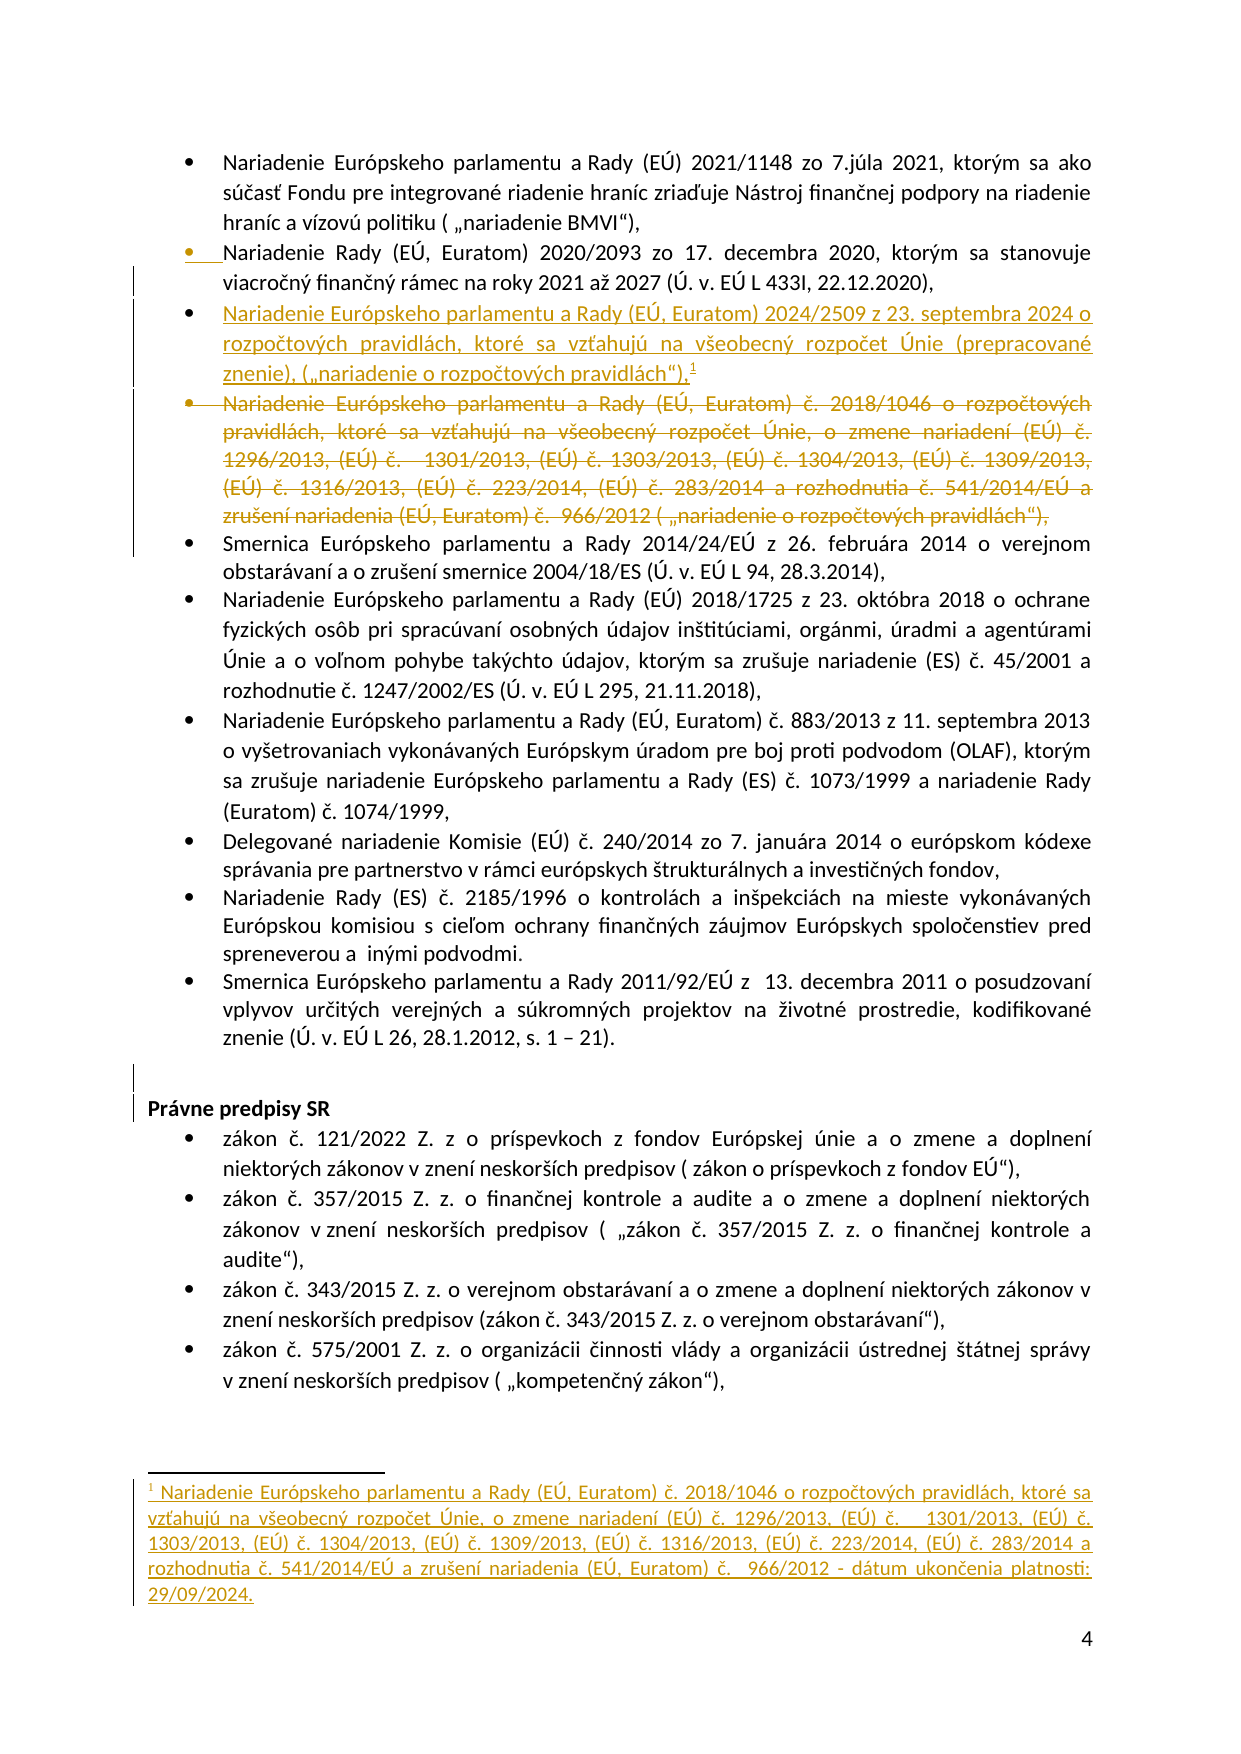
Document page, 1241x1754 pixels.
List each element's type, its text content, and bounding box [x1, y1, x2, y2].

list Nariadenie Európskeho parlamentu a Rady (EÚ) 2018/1725 z 23. októbra 2018 o ochrane fyzických osôb pri spracúvaní osobných údajov inštitúciami, orgánmi, úradmi a agentúrami Únie a o voľnom pohybe takýchto údajov, ktorým sa zrušuje nariadenie (ES) č. 45/2001 a rozhodnutie č. 1247/2002/ES (Ú. v. EÚ L 295, 21.11.2018), [185, 585, 1093, 704]
list Nariadenie Európskeho parlamentu a Rady (EÚ) 2021/1148 zo 7.júla 2021, ktorým sa ako súčasť Fondu pre integrované riadenie hraníc zriaďuje Nástroj finančnej podpory na riadenie hraníc a vízovú politiku ( „nariadenie BMVI“), [185, 148, 1093, 236]
list Delegované nariadenie Komisie (EÚ) č. 240/2014 zo 7. januára 2014 o európskom kódexe správania pre partnerstvo v rámci európskych štrukturálnych a investičných fondov, [185, 827, 1093, 883]
text Právne predpisy SR [148, 1094, 1093, 1122]
list zákon č. 343/2015 Z. z. o verejnom obstarávaní a o zmene a doplnení niektorých zákonov v znení neskorších predpisov (zákon č. 343/2015 Z. z. o verejnom obstarávaní“), [185, 1275, 1093, 1333]
list Nariadenie Rady (EÚ, Euratom) 2020/2093 zo 17. decembra 2020, ktorým sa stanovuje viacročný finančný rámec na roky 2021 až 2027 (Ú. v. EÚ L 433I, 22.12.2020), [185, 238, 1093, 296]
list zákon č. 121/2022 Z. z o príspevkoch z fondov Európskej únie a o zmene a doplnení niektorých zákonov v znení neskorších predpisov ( zákon o príspevkoch z fondov EÚ“), [185, 1124, 1093, 1182]
list Smernica Európskeho parlamentu a Rady 2014/24/EÚ z 26. februára 2014 o verejnom obstarávaní a o zrušení smernice 2004/18/ES (Ú. v. EÚ L 94, 28.3.2014), [185, 529, 1093, 585]
list Nariadenie Rady (ES) č. 2185/1996 o kontrolách a inšpekciách na mieste vykonávaných Európskou komisiou s cieľom ochrany finančných záujmov Európskych spoločenstiev pred spreneverou a inými podvodmi. [185, 883, 1093, 967]
list Smernica Európskeho parlamentu a Rady 2011/92/EÚ z 13. decembra 2011 o posudzovaní vplyvov určitých verejných a súkromných projektov na životné prostredie, kodifikované znenie (Ú. v. EÚ L 26, 28.1.2012, s. 1 – 21). [185, 967, 1093, 1051]
list Nariadenie Európskeho parlamentu a Rady (EÚ, Euratom) č. 883/2013 z 11. septembra 2013 o vyšetrovaniach vykonávaných Európskym úradom pre boj proti podvodom (OLAF), ktorým sa zrušuje nariadenie Európskeho parlamentu a Rady (ES) č. 1073/1999 a nariadenie Rady (Euratom) č. 1074/1999, [185, 706, 1093, 825]
list zákon č. 357/2015 Z. z. o finančnej kontrole a audite a o zmene a doplnení niektorých zákonov v znení neskorších predpisov ( „zákon č. 357/2015 Z. z. o finančnej kontrole a audite“), [185, 1184, 1093, 1273]
list zákon č. 575/2001 Z. z. o organizácii činnosti vlády a organizácii ústrednej štátnej správy v znení neskorších predpisov ( „kompetenčný zákon“), [185, 1336, 1093, 1394]
